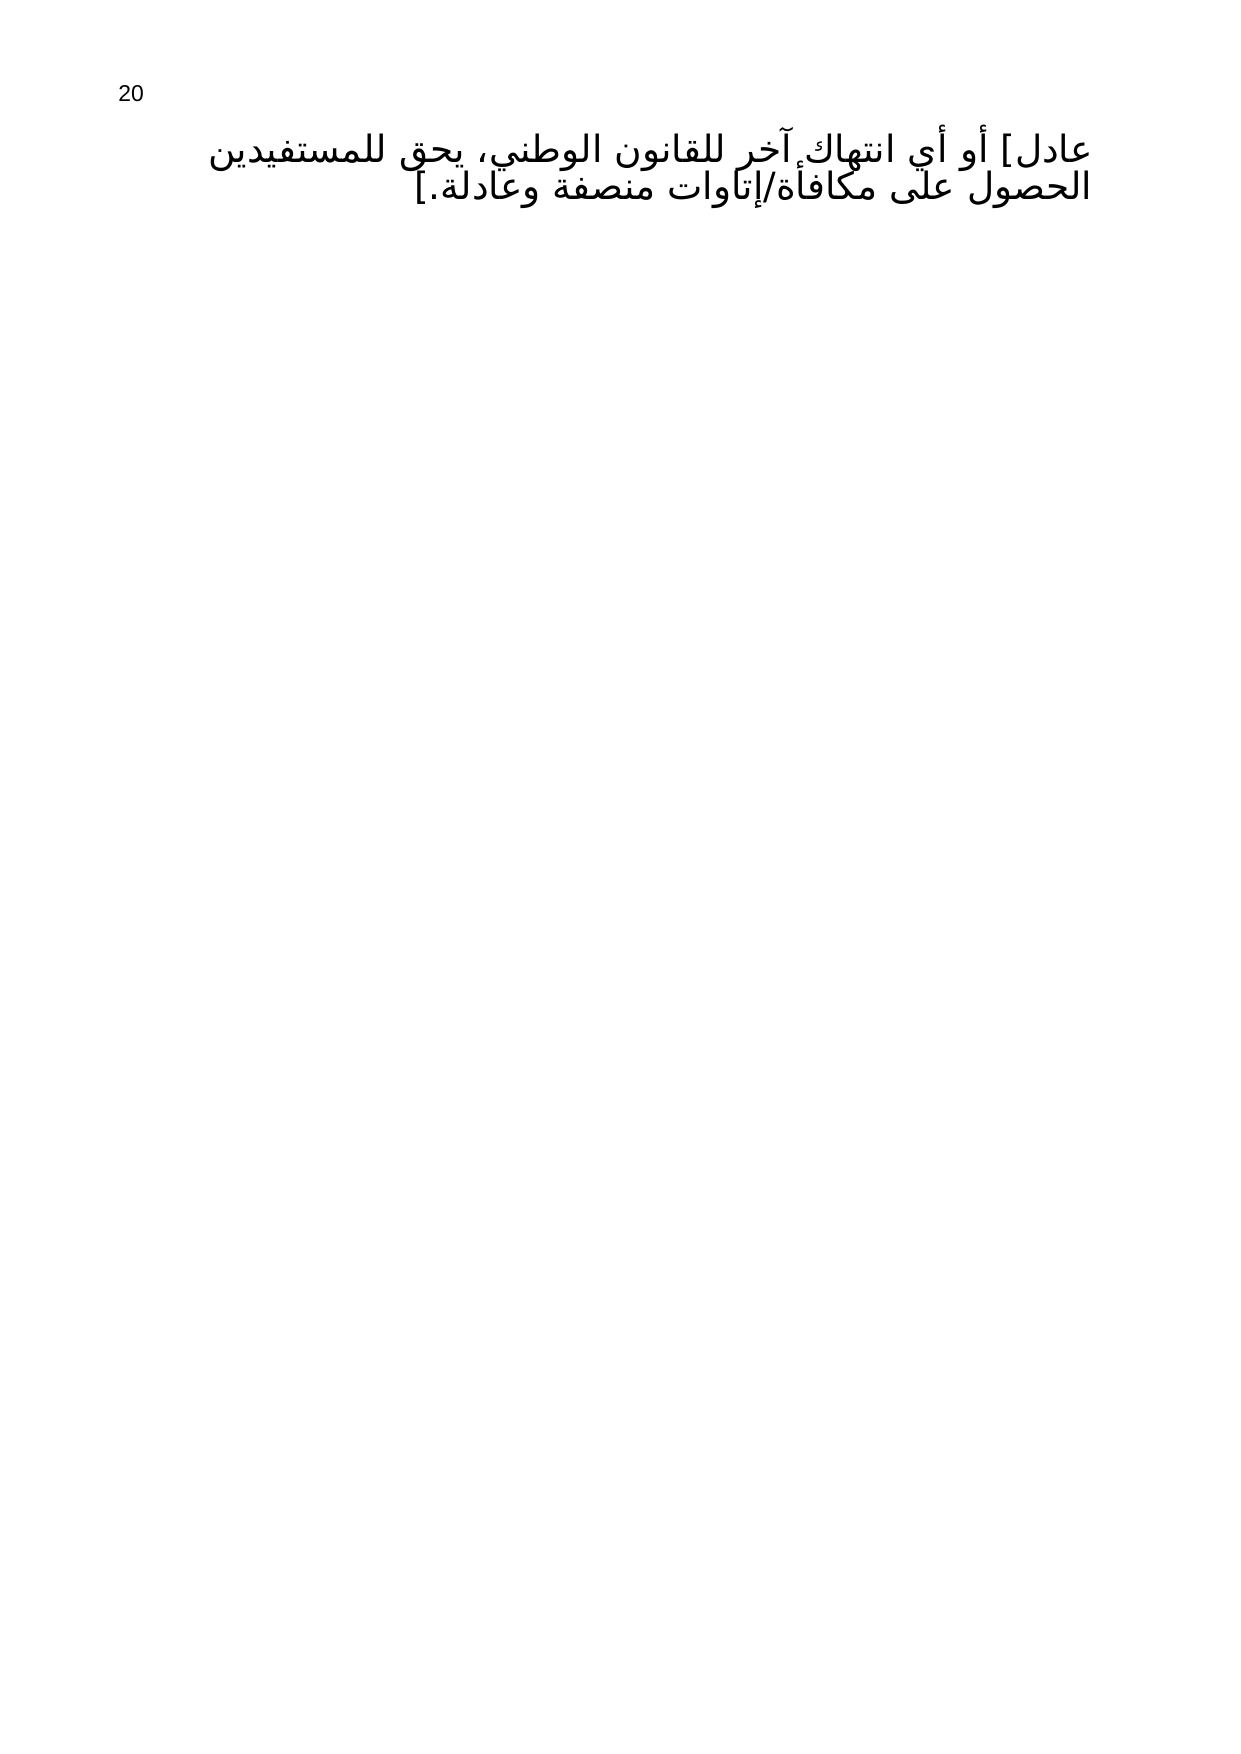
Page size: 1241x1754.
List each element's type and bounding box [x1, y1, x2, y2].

text [118, 132, 1092, 207]
